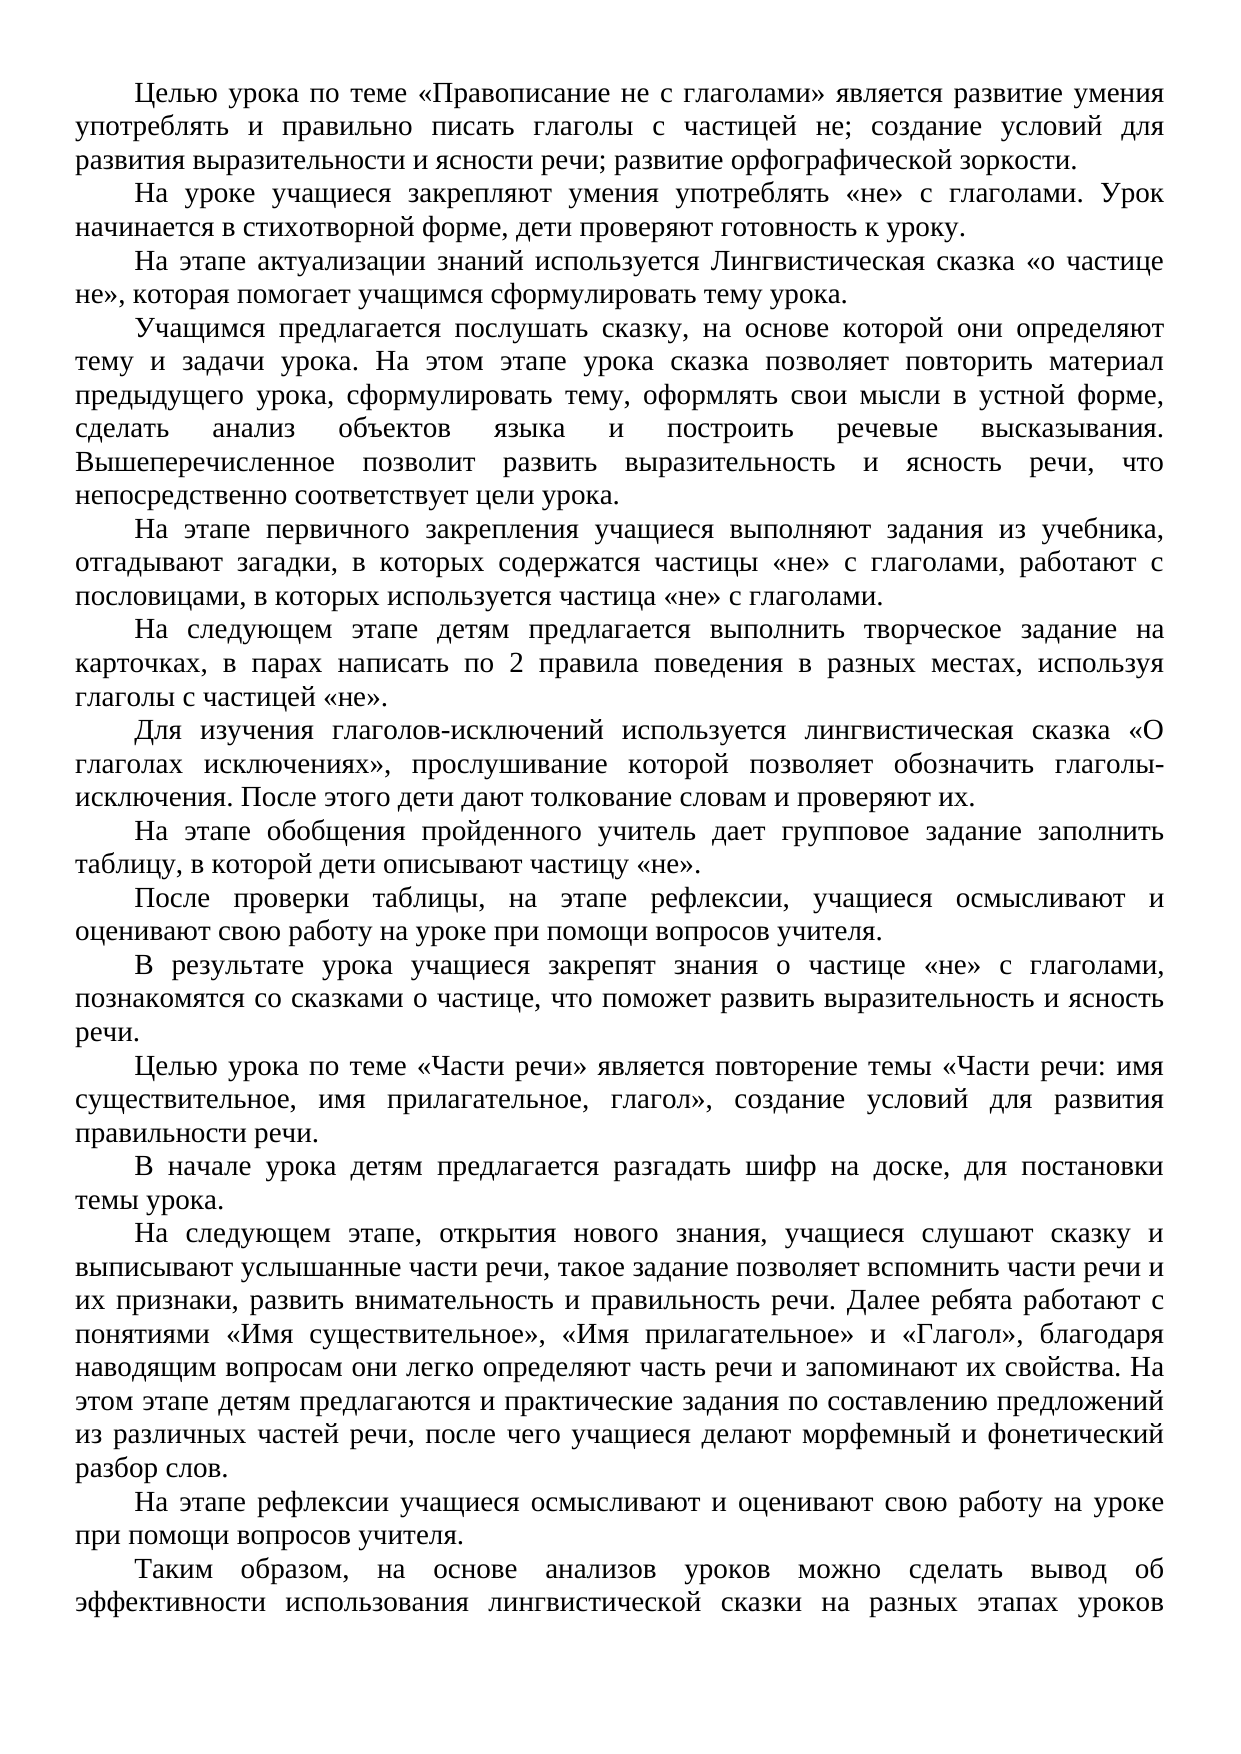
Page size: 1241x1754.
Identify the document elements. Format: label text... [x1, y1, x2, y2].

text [75, 1551, 1165, 1618]
text Целью урока по теме «Правописание не с глаголами» является развитие умения употреблять и правильно писать глаголы с частицей не; создание условий для развития выразительности и ясности речи; развитие орфографической зоркости. [75, 75, 1165, 176]
text На следующем этапе детям предлагается выполнить творческое задание на карточках, в парах написать по 2 правила поведения в разных местах, используя глаголы с частицей «не». [75, 612, 1165, 712]
text На этапе актуализации знаний используется Лингвистическая сказка «о частице не», которая помогает учащимся сформулировать тему урока. [75, 243, 1165, 310]
text На этапе рефлексии учащиеся осмысливают и оценивают свою работу на уроке при помощи вопросов учителя. [75, 1484, 1165, 1551]
text Для изучения глаголов-исключений используется лингвистическая сказка «О глаголах исключениях», прослушивание которой позволяет обозначить глаголы-исключения. После этого дети дают толкование словам и проверяют их. [75, 712, 1165, 813]
text В результате урока учащиеся закрепят знания о частице «не» с глаголами, познакомятся со сказками о частице, что поможет развить выразительность и ясность речи. [75, 947, 1165, 1048]
text На уроке учащиеся закрепляют умения употреблять «не» с глаголами. Урок начинается в стихотворной форме, дети проверяют готовность к уроку. [75, 176, 1165, 243]
text Учащимся предлагается послушать сказку, на основе которой они определяют тему и задачи урока. На этом этапе урока сказка позволяет повторить материал предыдущего урока, сформулировать тему, оформлять свои мысли в устной форме, сделать анализ объектов языка и построить речевые высказывания. Вышеперечисленное позволит развить выразительность и ясность речи, что непосредственно соответствует цели урока. [75, 310, 1165, 511]
text После проверки таблицы, на этапе рефлексии, учащиеся осмысливают и оценивают свою работу на уроке при помощи вопросов учителя. [75, 880, 1165, 947]
text В начале урока детям предлагается разгадать шифр на доске, для постановки темы урока. [75, 1148, 1165, 1215]
text Целью урока по теме «Части речи» является повторение темы «Части речи: имя существительное, имя прилагательное, глагол», создание условий для развития правильности речи. [75, 1048, 1165, 1148]
text На этапе обобщения пройденного учитель дает групповое задание заполнить таблицу, в которой дети описывают частицу «не». [75, 813, 1165, 880]
text На этапе первичного закрепления учащиеся выполняют задания из учебника, отгадывают загадки, в которых содержатся частицы «не» с глаголами, работают с пословицами, в которых используется частица «не» с глаголами. [75, 511, 1165, 612]
text На следующем этапе, открытия нового знания, учащиеся слушают сказку и выписывают услышанные части речи, такое задание позволяет вспомнить части речи и их признаки, развить внимательность и правильность речи. Далее ребята работают с понятиями «Имя существительное», «Имя прилагательное» и «Глагол», благодаря наводящим вопросам они легко определяют часть речи и запоминают их свойства. На этом этапе детям предлагаются и практические задания по составлению предложений из различных частей речи, после чего учащиеся делают морфемный и фонетический разбор слов. [75, 1215, 1165, 1484]
